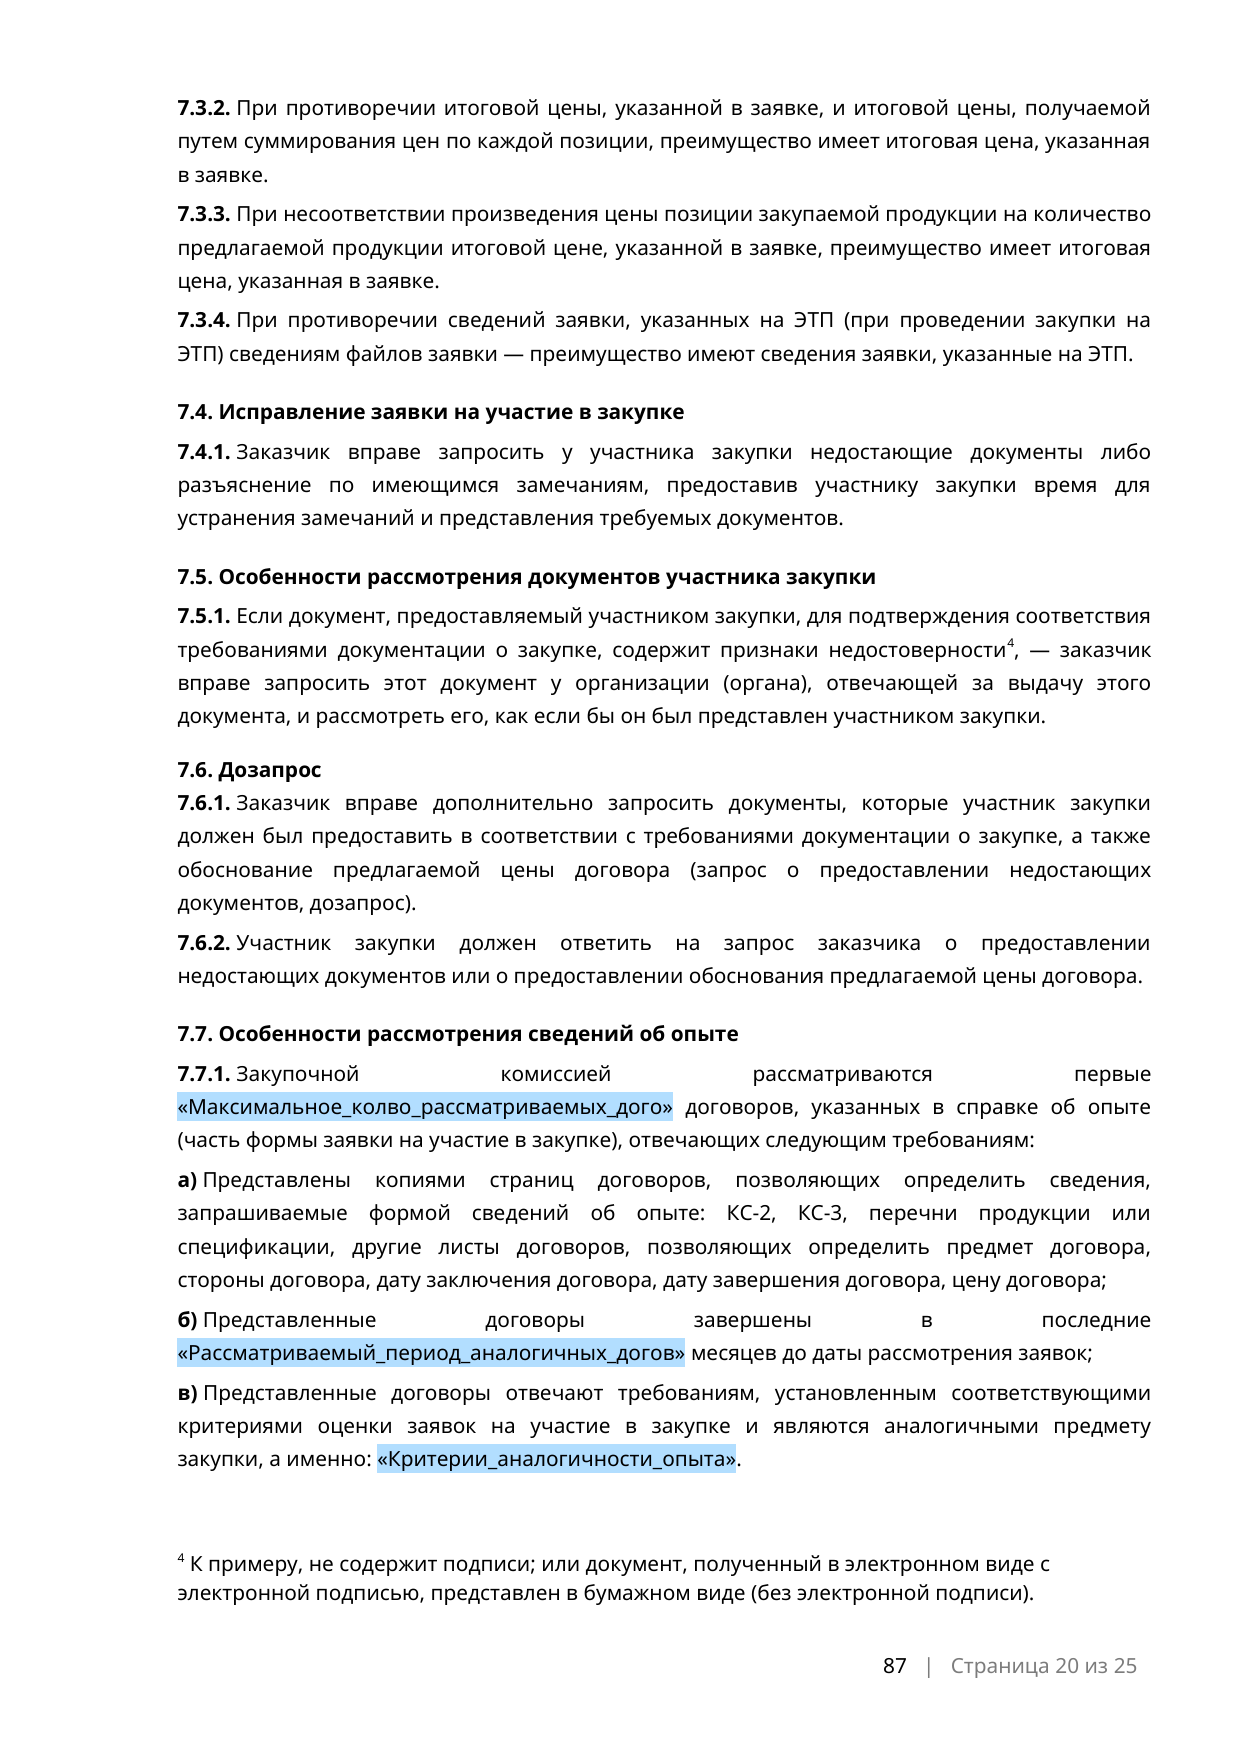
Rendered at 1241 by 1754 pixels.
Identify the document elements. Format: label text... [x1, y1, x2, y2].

text Особенности рассмотрения документов участника закупки [177, 557, 1152, 591]
text При противоречии сведений заявки, указанных на ЭТП (при проведении закупки на ЭТП) сведениям файлов заявки — преимущество имеют сведения заявки, указанные на ЭТП. [177, 301, 1152, 368]
text При несоответствии произведения цены позиции закупаемой продукции на количество предлагаемой продукции итоговой цене, указанной в заявке, преимущество имеет итоговая цена, указанная в заявке. [177, 195, 1152, 295]
text Особенности рассмотрения сведений об опыте [177, 1015, 1152, 1048]
list Дозапрос [177, 755, 1152, 784]
text Представленные договоры завершены в последние месяцев до даты рассмотрения заявок; [177, 1300, 1152, 1367]
text Исправление заявки на участие в закупке [177, 393, 1152, 426]
text Представленные договоры отвечают требованиям, установленным соответствующими критериями оценки заявок на участие в закупке и являются аналогичными предмету закупки, а именно: . [177, 1373, 1152, 1473]
text При противоречии итоговой цены, указанной в заявке, и итоговой цены, получаемой путем суммирования цен по каждой позиции, преимущество имеет итоговая цена, указанная в заявке. [177, 89, 1152, 189]
text Представлены копиями страниц договоров, позволяющих определить сведения, запрашиваемые формой сведений об опыте: КС-2, КС-3, перечни продукции или спецификации, другие листы договоров, позволяющих определить предмет договора, стороны договора, дату заключения договора, дату завершения договора, цену договора; [177, 1161, 1152, 1294]
text Заказчик вправе запросить у участника закупки недостающие документы либо разъяснение по имеющимся замечаниям, предоставив участнику закупки время для устранения замечаний и представления требуемых документов. [177, 432, 1152, 532]
text Если документ, предоставляемый участником закупки, для подтверждения соответствия требованиями документации о закупке, содержит признаки недостоверности, — заказчик вправе запросить этот документ у организации (органа), отвечающей за выдачу этого документа, и рассмотреть его, как если бы он был представлен участником закупки. [177, 597, 1152, 730]
text Закупочной комиссией рассматриваются первые договоров, указанных в справке об опыте (часть формы заявки на участие в закупке), отвечающих следующим требованиям: [177, 1054, 1152, 1154]
